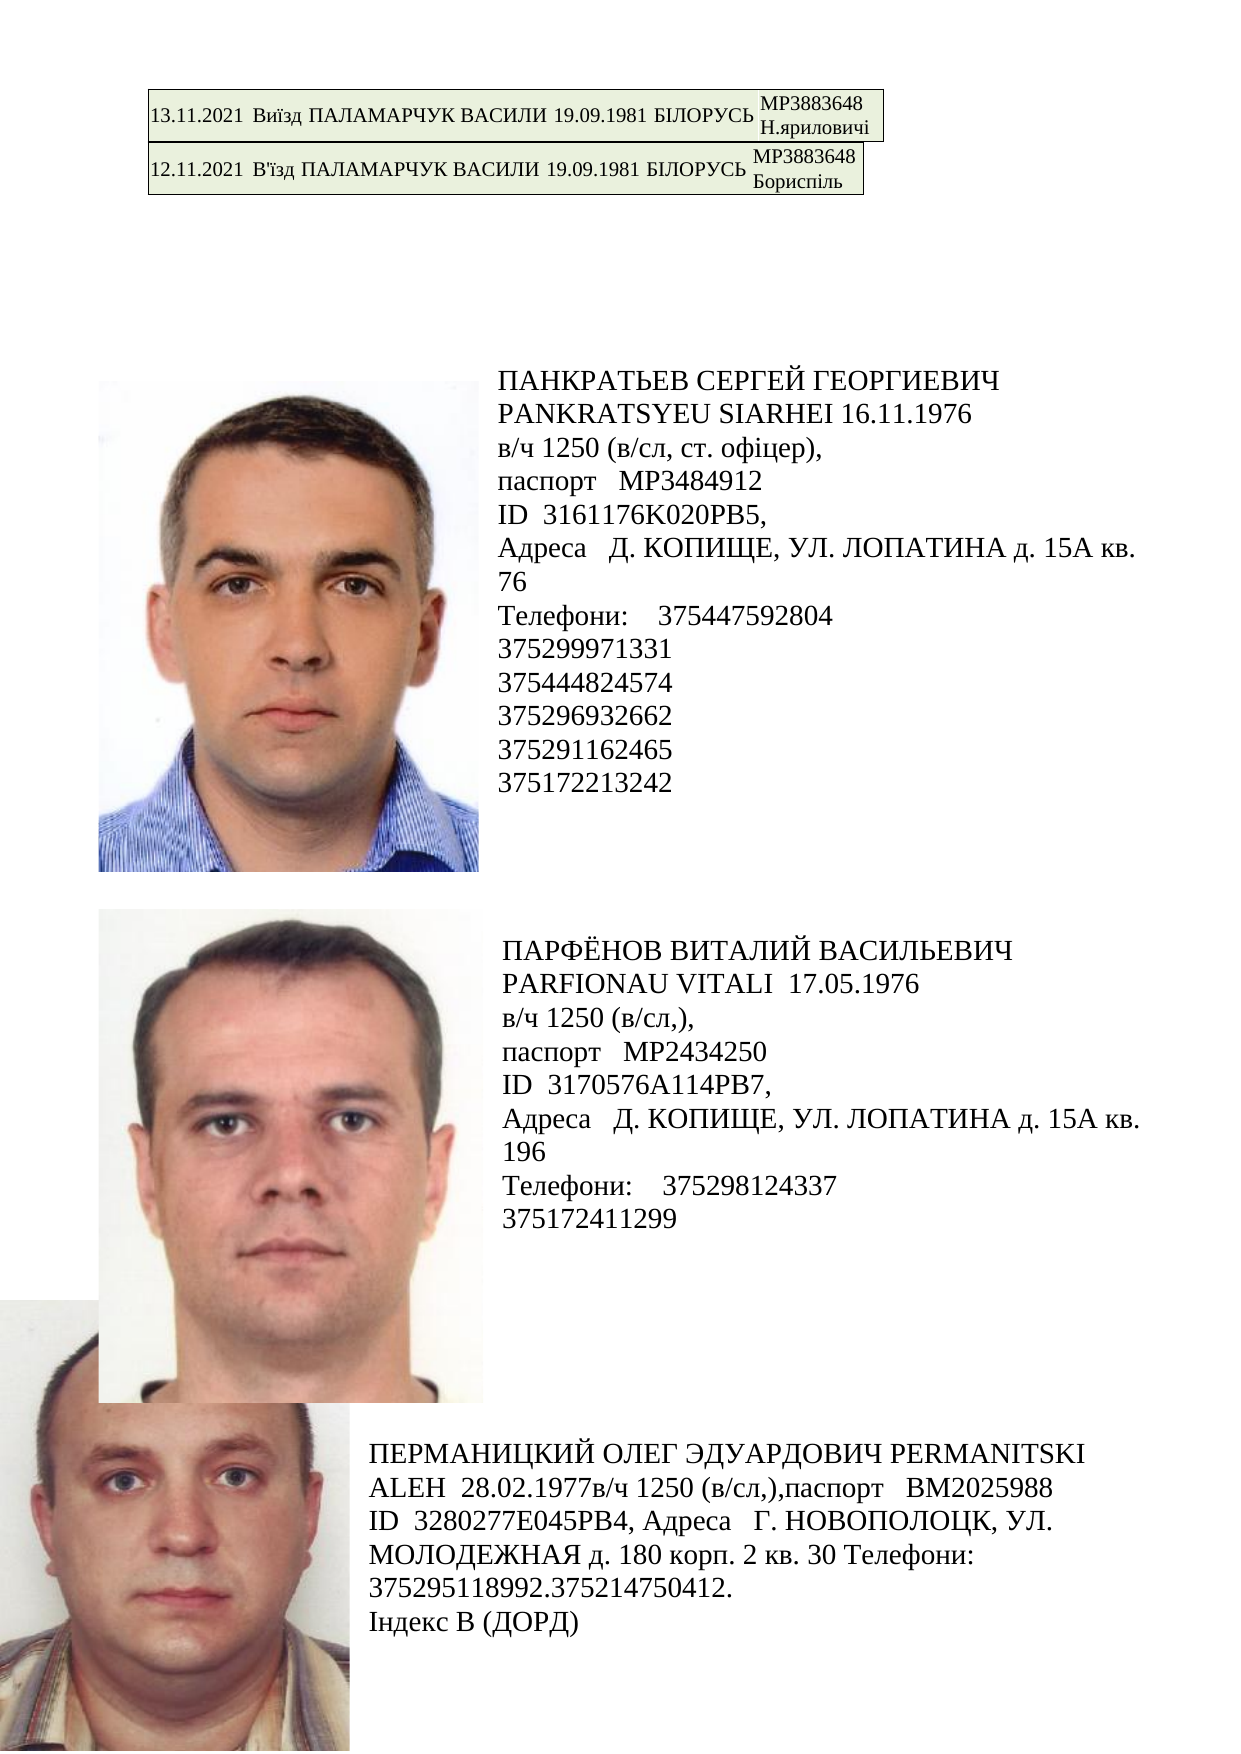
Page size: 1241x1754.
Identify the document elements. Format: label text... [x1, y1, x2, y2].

table_header ПАЛАМАРЧУК ВАСИЛИ [307, 90, 552, 141]
table_header 13.11.2021 [149, 90, 251, 141]
table_header 12.11.2021 [149, 143, 251, 194]
table_header MP3883648 Бориспіль [751, 143, 863, 194]
table_header MP3883648 Н.яриловичі [759, 90, 874, 141]
text ПЕРМАНИЦКИЙ ОЛЕГ ЭДУАРДОВИЧ PERMANITSKI ALEH 28.02.1977в/ч 1250 (в/сл,),паспорт BM2025988 [350, 1436, 1152, 1503]
table_header 19.09.1981 [552, 90, 652, 141]
table_header 19.09.1981 [544, 143, 644, 194]
table_header ПАЛАМАРЧУК ВАСИЛИ [299, 143, 544, 194]
table_header Виїзд [251, 90, 307, 141]
text ID 3280277E045PB4, Адреса Г. НОВОПОЛОЦК, УЛ. МОЛОДЕЖНАЯ д. 180 корп. 2 кв. 30 Телефони: 375295118992.375214750412. [350, 1503, 1152, 1604]
text ID 3170576A114PB7, [484, 1067, 1152, 1101]
table_header БІЛОРУСЬ [644, 143, 751, 194]
text ПАРФЁНОВ ВИТАЛИЙ ВАСИЛЬЕВИЧ PARFIONAU VITALI 17.05.1976 [484, 933, 1152, 1000]
text в/ч 1250 (в/сл,), [484, 1000, 1152, 1034]
text в/ч 1250 (в/сл, ст. офіцер), [479, 430, 1152, 463]
text паспорт MP3484912 [479, 463, 1152, 497]
picture [0, 909, 484, 1751]
text Індекс В (ДОРД) [350, 1604, 1152, 1637]
text паспорт MP2434250 [484, 1034, 1152, 1067]
text Адреса Д. КОПИЩЕ, УЛ. ЛОПАТИНА д. 15А кв. 196 [484, 1101, 1152, 1168]
text Телефони: 375447592804 375299971331 375444824574 375296932662 375291162465 375172213242 [479, 598, 1152, 799]
text Адреса Д. КОПИЩЕ, УЛ. ЛОПАТИНА д. 15А кв. 76 [479, 531, 1152, 598]
picture [98, 381, 479, 872]
text ID 3161176K020PB5, [479, 497, 1152, 531]
text Телефони: 375298124337 375172411299 [484, 1168, 1152, 1235]
table_header БІЛОРУСЬ [652, 90, 758, 141]
text ПАНКРАТЬЕВ СЕРГЕЙ ГЕОРГИЕВИЧ PANKRATSYEU SIARHEI 16.11.1976 [148, 363, 1152, 430]
table_header В'їзд [251, 143, 299, 194]
table_header [874, 90, 883, 141]
